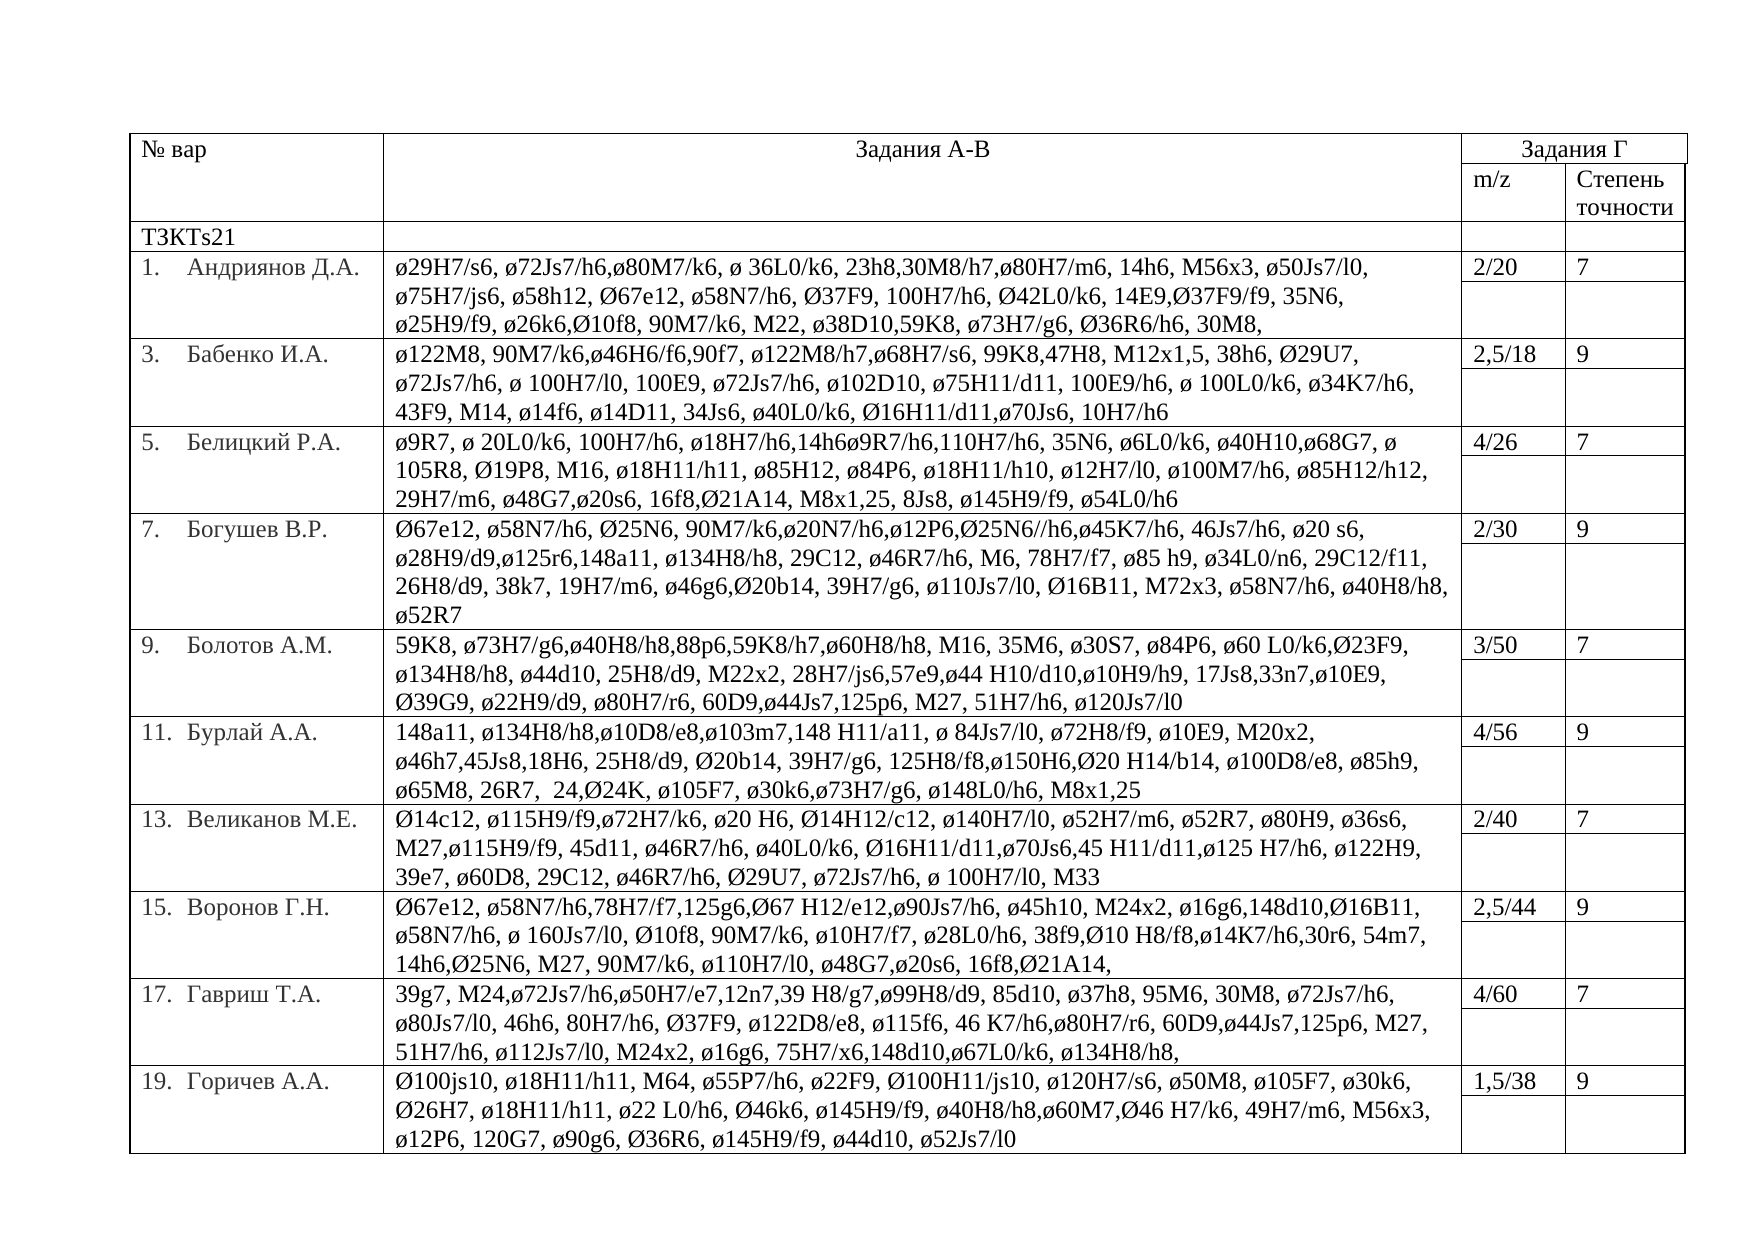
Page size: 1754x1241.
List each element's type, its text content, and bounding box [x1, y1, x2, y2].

table_cell 2,5/18 [1462, 339, 1565, 368]
table_cell 9 [1566, 717, 1684, 746]
table_cell 9 [1566, 339, 1684, 368]
table_cell [1566, 747, 1684, 803]
table_cell [1566, 834, 1684, 891]
table_cell 7 [1566, 979, 1684, 1008]
table_cell Ø67e12, ø58N7/h6,78H7/f7,125g6,Ø67 Н12/e12,ø90Js7/h6, ø45h10, М24х2, ø16g6,148d10,Ø16B11, ø58N7/h6, ø 160Js7/l0, Ø10f8, 90M7/k6, ø10H7/f7, ø28L0/h6, 38f9,Ø10 Н8/f8,ø14К7/h6,30r6, 54m7, 14h6,Ø25N6, М27, 90M7/k6, ø110H7/l0, ø48G7,ø20s6, 16f8,Ø21A14, [384, 892, 1461, 978]
table_cell 2/40 [1462, 805, 1565, 833]
table_cell 4/26 [1462, 427, 1565, 455]
table_cell Ø14c12, ø115H9/f9,ø72Н7/k6, ø20 Н6, Ø14Н12/c12, ø140H7/l0, ø52Н7/m6, ø52R7, ø80H9, ø36s6, М27,ø115H9/f9, 45d11, ø46R7/h6, ø40L0/k6, Ø16H11/d11,ø70Js6,45 Н11/d11,ø125 Н7/h6, ø122H9, 39e7, ø60D8, 29C12, ø46R7/h6, Ø29U7, ø72Js7/h6, ø 100H7/l0, М33 [384, 805, 1461, 891]
table_cell [1566, 544, 1684, 629]
table_cell [1462, 660, 1565, 716]
table_cell [1462, 369, 1565, 426]
table_cell [384, 222, 1461, 251]
table_cell 3/50 [1462, 630, 1565, 659]
table_cell 148a11, ø134H8/h8,ø10D8/e8,ø103m7,148 Н11/a11, ø 84Js7/l0, ø72H8/f9, ø10Е9, М20х2, ø46h7,45Js8,18H6, 25H8/d9, Ø20b14, 39H7/g6, 125H8/f8,ø150H6,Ø20 Н14/b14, ø100D8/e8, ø85h9, ø65M8, 26R7, 24,Ø24K, ø105F7, ø30k6,ø73H7/g6, ø148L0/h6, М8х1,25 [384, 717, 1461, 803]
table_cell 59K8, ø73H7/g6,ø40H8/h8,88p6,59K8/h7,ø60H8/h8, М16, 35M6, ø30S7, ø84P6, ø60 L0/k6,Ø23F9, ø134H8/h8, ø44d10, 25H8/d9, М22х2, 28H7/js6,57e9,ø44 Н10/d10,ø10H9/h9, 17Js8,33n7,ø10E9, Ø39G9, ø22H9/d9, ø80H7/r6, 60D9,ø44Js7,125p6, М27, 51H7/h6, ø120Js7/l0 [384, 630, 1461, 716]
table_cell [1566, 222, 1684, 251]
table_cell Горичев А.А. [131, 1066, 383, 1153]
table_header Задания А-В [384, 134, 1461, 221]
table_cell Гавриш Т.А. [131, 979, 383, 1065]
table_cell [1462, 282, 1565, 338]
table_cell [1566, 456, 1684, 513]
table_cell Ø67e12, ø58N7/h6, Ø25N6, 90M7/k6,ø20N7/h6,ø12P6,Ø25N6//h6,ø45K7/h6, 46Js7/h6, ø20 s6, ø28H9/d9,ø125r6,148a11, ø134H8/h8, 29C12, ø46R7/h6, М6, 78H7/f7, ø85 h9, ø34L0/n6, 29C12/f11, 26H8/d9, 38k7, 19H7/m6, ø46g6,Ø20b14, 39H7/g6, ø110Js7/l0, Ø16B11, М72х3, ø58N7/h6, ø40H8/h8, ø52R7 [384, 514, 1461, 629]
table_cell [1462, 456, 1565, 513]
table_header № вар [131, 134, 383, 221]
table_cell 2/20 [1462, 252, 1565, 281]
table_cell [1462, 1096, 1565, 1153]
table_cell 9 [1566, 514, 1684, 543]
table_cell Ø100js10, ø18H11/h11, М64, ø55P7/h6, ø22F9, Ø100H11/js10, ø120H7/s6, ø50M8, ø105F7, ø30k6, Ø26H7, ø18H11/h11, ø22 L0/h6, Ø46k6, ø145H9/f9, ø40H8/h8,ø60M7,Ø46 Н7/k6, 49H7/m6, М56х3, ø12P6, 120G7, ø90g6, Ø36R6, ø145H9/f9, ø44d10, ø52Js7/l0 [384, 1066, 1461, 1153]
table_cell Великанов М.Е. [131, 805, 383, 891]
table_cell [1566, 660, 1684, 716]
table_cell [1462, 922, 1565, 978]
table_cell 4/60 [1462, 979, 1565, 1008]
table_cell Андриянов Д.А. [131, 252, 383, 338]
table_cell 2,5/44 [1462, 892, 1565, 921]
table_cell [1462, 544, 1565, 629]
table_cell [1566, 1096, 1684, 1153]
table_cell [1566, 282, 1684, 338]
table_cell [1462, 747, 1565, 803]
table_cell ø122M8, 90M7/k6,ø46H6/f6,90f7, ø122M8/h7,ø68H7/s6, 99K8,47H8, М12х1,5, 38h6, Ø29U7, ø72Js7/h6, ø 100H7/l0, 100E9, ø72Js7/h6, ø102D10, ø75H11/d11, 100E9/h6, ø 100L0/k6, ø34K7/h6, 43F9, М14, ø14f6, ø14D11, 34Js6, ø40L0/k6, Ø16H11/d11,ø70Js6, 10H7/h6 [384, 339, 1461, 426]
table_cell 7 [1566, 630, 1684, 659]
table_cell Белицкий Р.А. [131, 427, 383, 513]
table_cell Богушев В.Р. [131, 514, 383, 629]
table_cell Воронов Г.Н. [131, 892, 383, 978]
table_cell Болотов А.М. [131, 630, 383, 716]
table_cell 9 [1566, 892, 1684, 921]
table_cell [1566, 1009, 1684, 1065]
table_cell ø29H7/s6, ø72Js7/h6,ø80M7/k6, ø 36L0/k6, 23h8,30M8/h7,ø80H7/m6, 14h6, М56х3, ø50Js7/l0, ø75H7/js6, ø58h12, Ø67e12, ø58N7/h6, Ø37F9, 100H7/h6, Ø42L0/k6, 14E9,Ø37F9/f9, 35N6, ø25H9/f9, ø26k6,Ø10f8, 90M7/k6, М22, ø38D10,59K8, ø73H7/g6, Ø36R6/h6, 30M8, [384, 252, 1461, 338]
table_cell [1462, 1009, 1565, 1065]
table_cell [1462, 222, 1565, 251]
table_cell 4/56 [1462, 717, 1565, 746]
table_cell 1,5/38 [1462, 1066, 1565, 1095]
table_cell Бабенко И.А. [131, 339, 383, 426]
table_cell ø9R7, ø 20L0/k6, 100H7/h6, ø18H7/h6,14h6ø9R7/h6,110H7/h6, 35N6, ø6L0/k6, ø40H10,ø68G7, ø 105R8, Ø19P8, М16, ø18H11/h11, ø85H12, ø84P6, ø18H11/h10, ø12Н7/l0, ø100M7/h6, ø85H12/h12, 29H7/m6, ø48G7,ø20s6, 16f8,Ø21A14, М8х1,25, 8Js8, ø145H9/f9, ø54L0/h6 [384, 427, 1461, 513]
table_cell 7 [1566, 252, 1684, 281]
table_cell ТЗКТs21 [131, 222, 383, 251]
table_cell [1566, 922, 1684, 978]
table_cell Бурлай А.А. [131, 717, 383, 803]
table_cell 7 [1566, 427, 1684, 455]
table_cell [1566, 369, 1684, 426]
table_cell 2/30 [1462, 514, 1565, 543]
table_cell [1462, 834, 1565, 891]
table_header Задания Г [1462, 134, 1687, 163]
table_cell 39g7, М24,ø72Js7/h6,ø50H7/e7,12n7,39 Н8/g7,ø99Н8/d9, 85d10, ø37h8, 95M6, 30M8, ø72Js7/h6, ø80Js7/l0, 46h6, 80H7/h6, Ø37F9, ø122D8/e8, ø115f6, 46 К7/h6,ø80H7/r6, 60D9,ø44Js7,125p6, М27, 51H7/h6, ø112Js7/l0, М24х2, ø16g6, 75Н7/x6,148d10,ø67L0/k6, ø134H8/h8, [384, 979, 1461, 1065]
table_cell Степень точности [1566, 164, 1684, 221]
table_cell 7 [1566, 805, 1684, 833]
table_cell m/z [1462, 164, 1565, 221]
table_cell 9 [1566, 1066, 1684, 1095]
